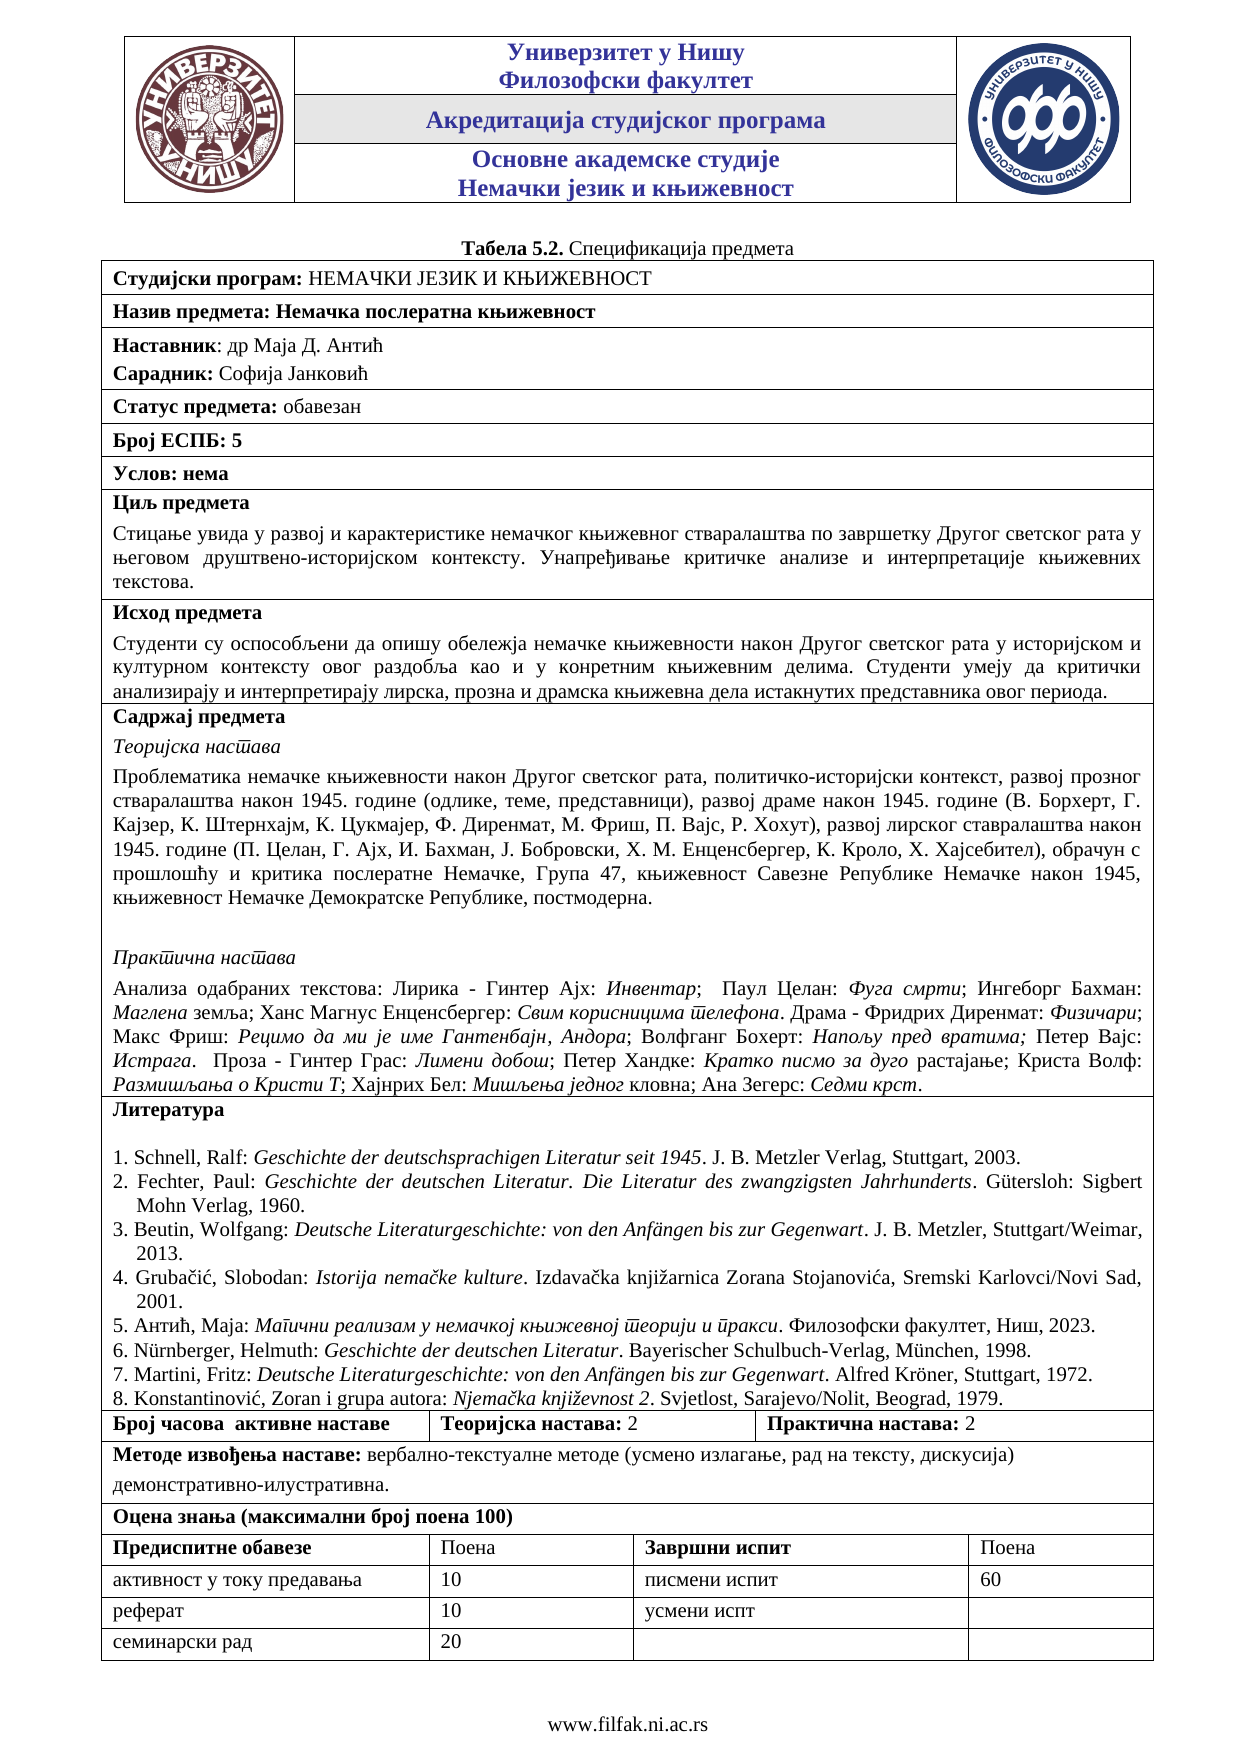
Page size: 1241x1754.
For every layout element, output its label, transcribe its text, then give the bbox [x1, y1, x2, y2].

table_cell Поена [969, 1535, 1153, 1565]
table_cell 60 [969, 1566, 1153, 1597]
table_cell усмени испт [634, 1598, 968, 1628]
table_cell Оцена знања (максимални број поена 100) [102, 1504, 1153, 1534]
table_cell Предиспитне обавезе [102, 1535, 429, 1565]
table_cell Статус предмета: обавезан [102, 390, 1153, 422]
table_cell Завршни испит [634, 1535, 968, 1565]
table_cell Поена [430, 1535, 633, 1565]
table_cell Услов: нема [102, 457, 1153, 489]
table_cell Наставник: др Маја Д. Антић Сарадник: Софија Јанковић [102, 328, 1153, 389]
table_cell Број часова активне наставе [102, 1411, 429, 1441]
table_cell 10 [430, 1598, 633, 1628]
picture [135, 45, 284, 193]
text Табела 5.2. Спецификација предмета [44, 236, 1211, 260]
table_cell активност у току предавања [102, 1566, 429, 1597]
table_cell Теоријска настава: 2 [430, 1411, 755, 1441]
picture [968, 43, 1120, 195]
table_cell Број ЕСПБ: 5 [102, 424, 1153, 456]
table_cell Литература 1. Schnell, Ralf: Geschichte der deutschsprachigen Literatur seit 1945. J. B. Metzler Verlag, Stuttgart, 2003. 2. Fechter, Paul: Geschichte der deutschen Literatur. Die Literatur des zwangzigsten Jahrhunderts. Gütersloh: Sigbert Mohn Verlag, 1960. 3. Beutin, Wolfgang: Deutsche Literaturgeschichte: von den Anfängen bis zur Gegenwart. J. B. Metzler, Stuttgart/Weimar, 2013. 4. Grubačić, Slobodan: Istorija nemačke kulture. Izdavačka knjižarnica Zorana Stojanovića, Sremski Karlovci/Novi Sad, 2001. 5. Антић, Маја: Магични реализам у немачкој књижевној теорији и пракси. Филозофски факултет, Ниш, 2023. 6. Nürnberger, Helmuth: Geschichte der deutschen Literatur. Bayerischer Schulbuch-Verlag, München, 1998. 7. Martini, Fritz: Deutsche Literaturgeschichte: von den Anfängen bis zur Gegenwart. Alfred Kröner, Stuttgart, 1972. 8. Konstantinović, Zoran i grupa autora: Njemačka književnost 2. Svjetlost, Sarajevo/Nolit, Beograd, 1979. [102, 1097, 1153, 1410]
table_cell 10 [430, 1566, 633, 1597]
table_cell Назив предмета: Немачка послератна књижевност [102, 295, 1153, 327]
table_cell Практична настава: 2 [756, 1411, 1153, 1441]
table_cell [969, 1629, 1153, 1659]
table_cell Исход предмета Студенти су оспособљени да опишу обележја немачке књижевности након Другог светског рата у историјском и културном контексту овог раздобља као и у конретним књижевним делима. Студенти умеју да критички анализирају и интерпретирају лирска, прозна и драмска књижевна дела истакнутих представника овог периода. [102, 600, 1153, 703]
table_cell реферат [102, 1598, 429, 1628]
table_cell Садржај предмета Теоријска настава Проблематика немачке књижевности након Другог светског рата, политичко-историјски контекст, развој прозног стваралаштва након 1945. године (одлике, теме, представници), развој драме након 1945. године (В. Борхерт, Г. Кајзер, К. Штернхајм, К. Цукмајер, Ф. Диренмат, М. Фриш, П. Вајс, Р. Хохут), развој лирског ставралаштва након 1945. године (П. Целан, Г. Ајх, И. Бахман, Ј. Бобровски, Х. М. Енценсбергер, К. Кроло, Х. Хајсебител), обрачун с прошлошћу и критика послератне Немачке, Група 47, књижевност Савезне Републике Немачке након 1945, књижевност Немачке Демократске Републике, постмодерна. Практична настава Анализа одабраних текстова: Лирика - Гинтер Ајх: Инвентар; Паул Целан: Фуга смрти; Ингеборг Бахман: Маглена земља; Ханс Магнус Енценсбергер: Свим корисницима телефона. Драма - Фридрих Диренмат: Физичари; Макс Фриш: Рецимо да ми је име Гантенбајн, Андора; Волфганг Бохерт: Напољу пред вратима; Петер Вајс: Истрага. Проза - Гинтер Грас: Лимени добош; Петер Хандке: Кратко писмо за дуго растајање; Криста Волф: Размишљања о Кристи Т; Хајнрих Бел: Мишљења једног кловна; Ана Зегерс: Седми крст. [102, 704, 1153, 1096]
table_cell Циљ предмета Стицање увида у развој и карактеристике немачког књижевног стваралаштва по завршетку Другог светског рата у његовом друштвено-историјском контексту. Унапређивање критичке анализе и интерпретације књижевних текстова. [102, 490, 1153, 599]
table_cell [969, 1598, 1153, 1628]
table_header Студијски програм: НЕМАЧКИ ЈЕЗИК И КЊИЖЕВНОСТ [102, 261, 1153, 294]
table_cell [634, 1629, 968, 1659]
table_cell 20 [430, 1629, 633, 1659]
table_cell писмени испит [634, 1566, 968, 1597]
table_cell Методе извођења наставе: вербално-текстуалне методе (усмено излагање, рад на тексту, дискусија) демонстративно-илустративна. [102, 1442, 1153, 1503]
table_cell семинарски рад [102, 1629, 429, 1659]
